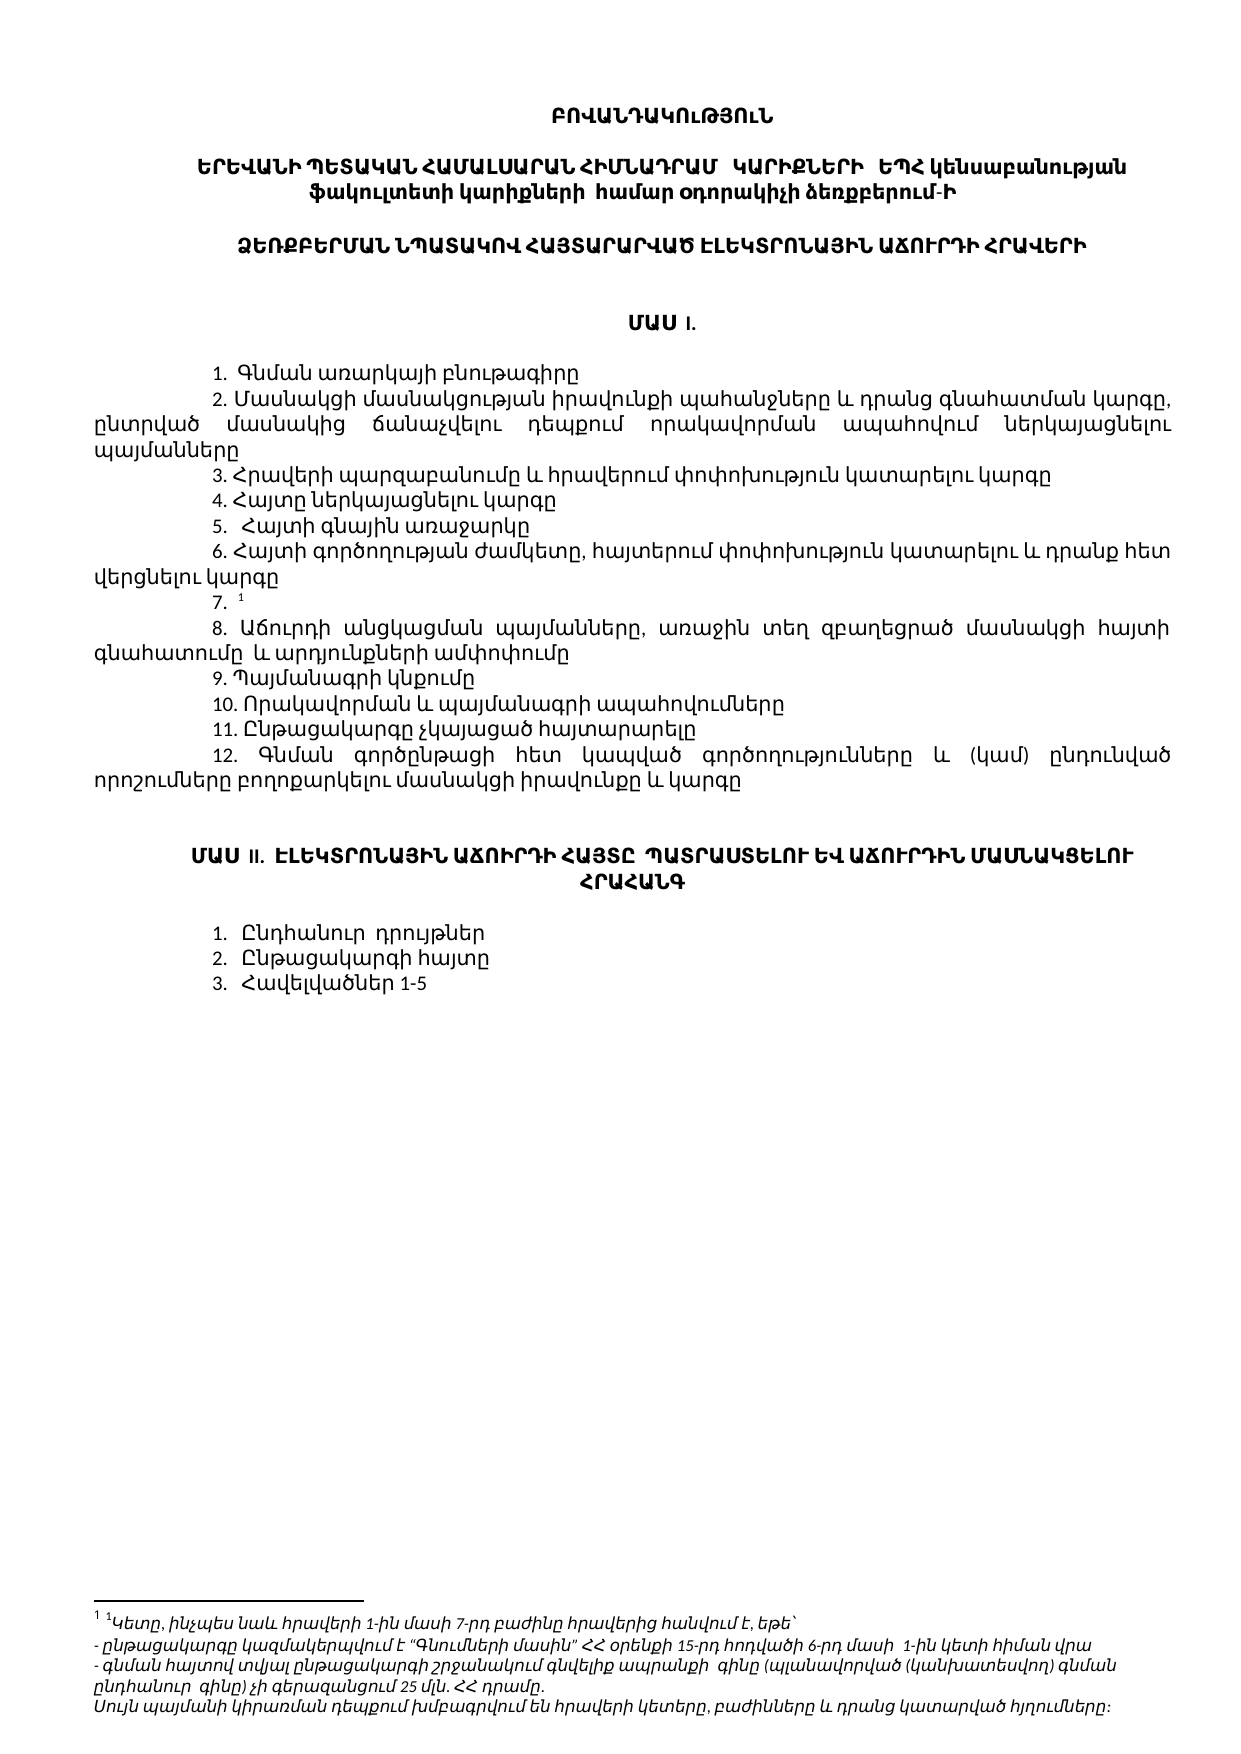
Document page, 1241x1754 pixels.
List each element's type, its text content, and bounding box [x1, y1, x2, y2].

text 1. Գնման առարկայի բնութագիրը [94, 361, 1171, 386]
text 12. Գնման գործընթացի հետ կապված գործողությունները և (կամ) ընդունված որոշումները բողոքարկելու մասնակցի իրավունքը և կարգը [94, 742, 1171, 793]
text 3. Հրավերի պարզաբանումը և հրավերում փոփոխություն կատարելու կարգը [94, 462, 1171, 488]
text ԵՐԵՎԱՆԻ ՊԵՏԱԿԱՆ ՀԱՄԱԼՍԱՐԱՆ ՀԻՄՆԱԴՐԱՄ ԿԱՐԻՔՆԵՐԻ ԵՊՀ կենսաբանության ֆակուլտետի կարիքների համար օդորակիչի ձեռքբերում-Ի [94, 154, 1171, 205]
text 8. Աճուրդի անցկացման պայմանները, առաջին տեղ զբաղեցրած մասնակցի հայտի գնահատումը և արդյունքների ամփոփումը [94, 615, 1171, 666]
text 2. Ընթացակարգի հայտը [94, 945, 1171, 971]
text 7. 1 [94, 589, 1171, 615]
text 2. Մասնակցի մասնակցության իրավունքի պահանջները և դրանց գնահատման կարգը, ընտրված մասնակից ճանաչվելու դեպքում որակավորման ապահովում ներկայացնելու պայմանները [94, 386, 1171, 462]
text 11. Ընթացակարգը չկայացած հայտարարելը [94, 716, 1171, 742]
text ՁԵՌՔԲԵՐՄԱՆ ՆՊԱՏԱԿՈՎ ՀԱՅՏԱՐԱՐՎԱԾ ԷԼԵԿՏՐՈՆԱՅԻՆ ԱՃՈՒՐԴԻ ՀՐԱՎԵՐԻ [94, 233, 1171, 259]
text 5. Հայտի գնային առաջարկը [94, 513, 1171, 538]
text 10. Որակավորման և պայմանագրի ապահովումները [94, 691, 1171, 716]
text 6. Հայտի գործողության ժամկետը, հայտերում փոփոխություն կատարելու և դրանք հետ վերցնելու կարգը [94, 538, 1171, 589]
text ԲՈՎԱՆԴԱԿՈւԹՅՈւՆ [94, 103, 1171, 128]
text ՄԱՍ II. ԷԼԵԿՏՐՈՆԱՅԻՆ ԱՃՈԻՐԴԻ ՀԱՅՏԸ ՊԱՏՐԱՍՏԵԼՈՒ ԵՎ ԱՃՈՒՐԴԻՆ ՄԱՍՆԱԿՑԵԼՈՒ ՀՐԱՀԱՆԳ [94, 843, 1171, 894]
text ՄԱՍ I. [94, 310, 1171, 335]
text 4. Հայտը ներկայացնելու կարգը [94, 488, 1171, 513]
text 3. Հավելվածներ 1-5 [94, 971, 1171, 996]
text 9. Պայմանագրի կնքումը [94, 666, 1171, 691]
text 1. Ընդհանուր դրույթներ [94, 920, 1171, 945]
